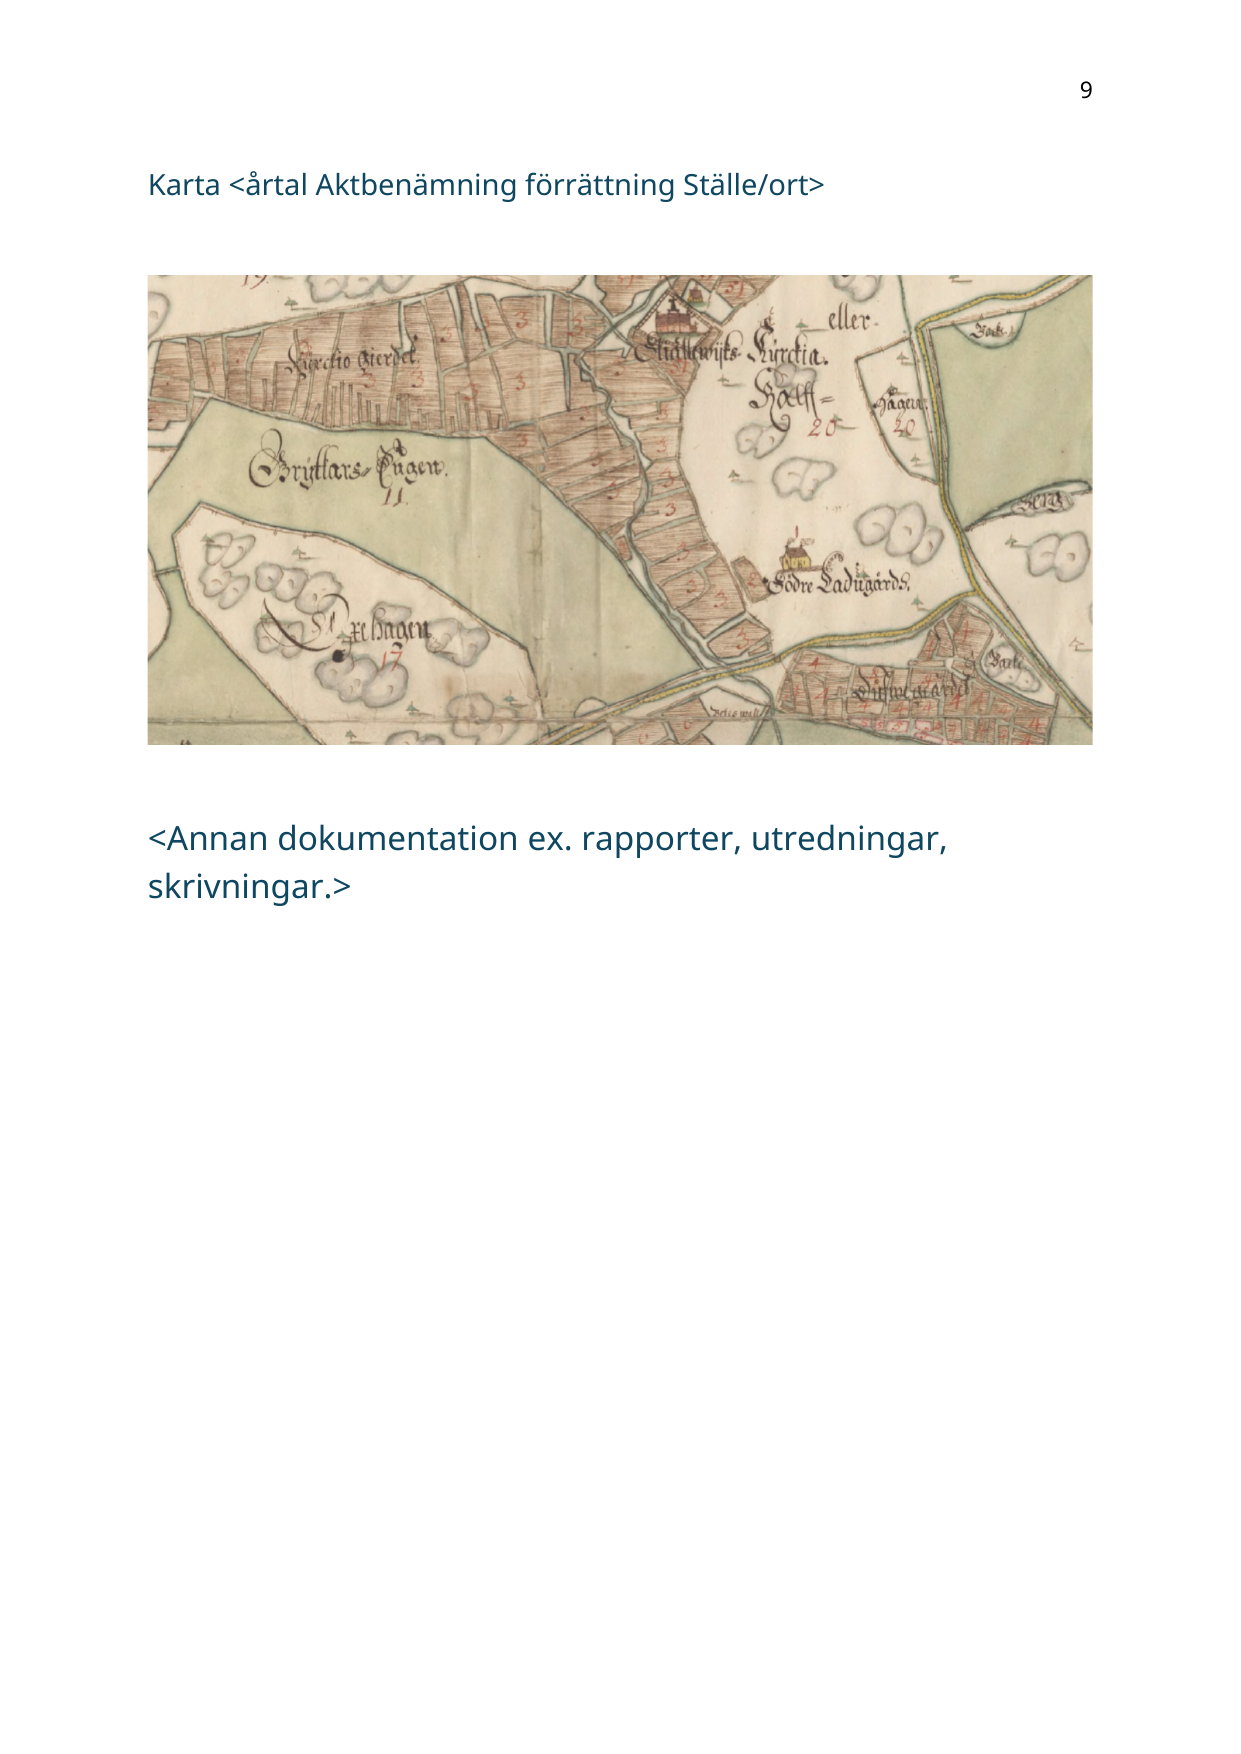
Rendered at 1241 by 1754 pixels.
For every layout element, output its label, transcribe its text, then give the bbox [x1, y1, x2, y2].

subtitle <Annan dokumentation ex. rapporter, utredningar, skrivningar.> [148, 814, 1093, 909]
subtitle Karta <årtal Aktbenämning förrättning Ställe/ort> [148, 164, 1093, 204]
picture [147, 275, 1093, 745]
